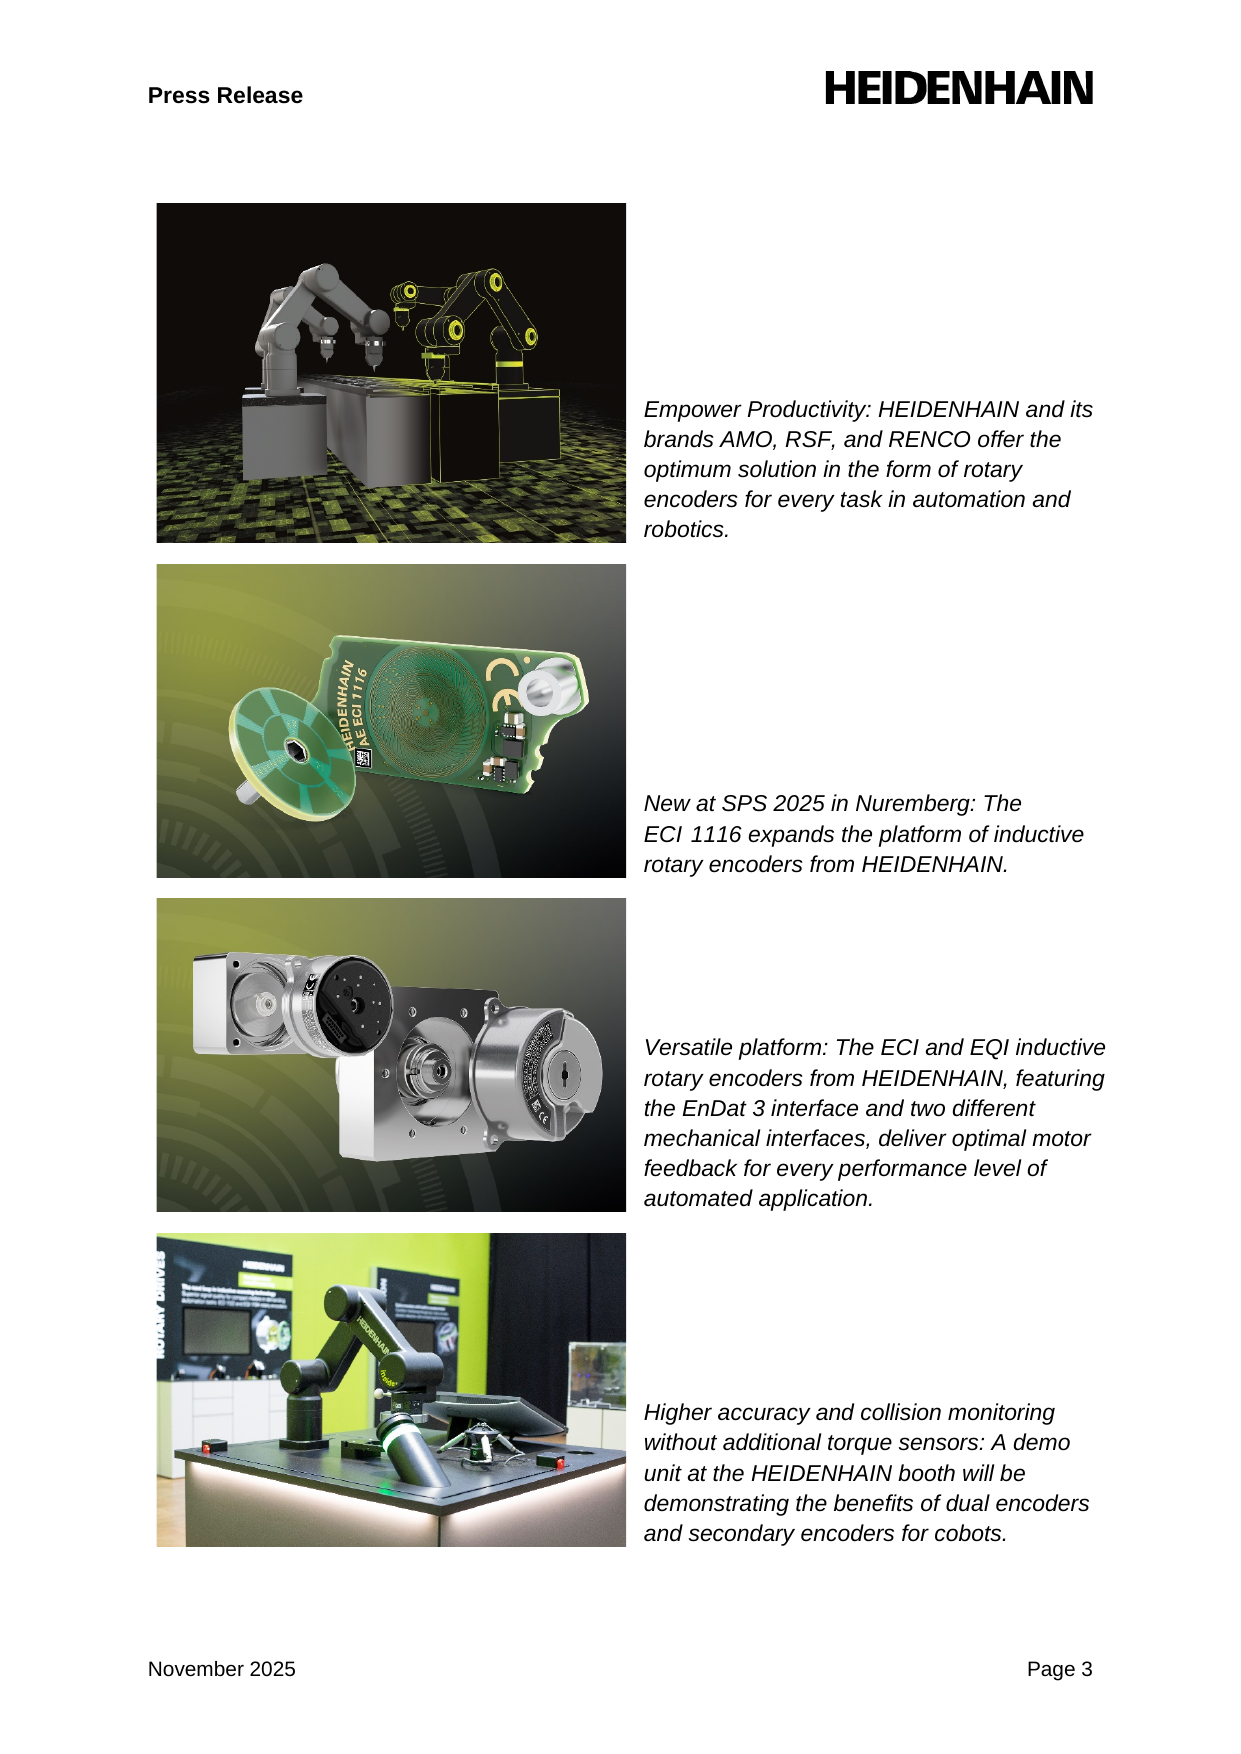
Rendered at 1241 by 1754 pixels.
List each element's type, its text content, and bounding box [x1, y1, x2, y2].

picture [156, 1233, 627, 1547]
table_header [148, 195, 635, 555]
table_cell [148, 1224, 635, 1559]
picture [825, 71, 1093, 104]
table_cell [148, 555, 635, 890]
picture [156, 203, 627, 543]
table_cell Versatile platform: The ECI and EQI inductive rotary encoders from HEIDENHAIN, featuring the EnDat 3 interface and two different mechanical interfaces, deliver optimal motor feedback for every performance level of automated application. [635, 890, 1122, 1224]
table_cell New at SPS 2025 in Nuremberg: The ECI 1116 expands the platform of inductive rotary encoders from HEIDENHAIN. [635, 555, 1122, 890]
picture [156, 564, 627, 878]
table_cell [148, 890, 635, 1224]
table_cell Higher accuracy and collision monitoring without additional torque sensors: A demo unit at the HEIDENHAIN booth will be demonstrating the benefits of dual encoders and secondary encoders for cobots. [635, 1224, 1122, 1559]
picture [156, 898, 627, 1212]
table_header Empower Productivity: HEIDENHAIN and its brands AMO, RSF, and RENCO offer the optimum solution in the form of rotary encoders for every task in automation and robotics. [635, 195, 1122, 555]
